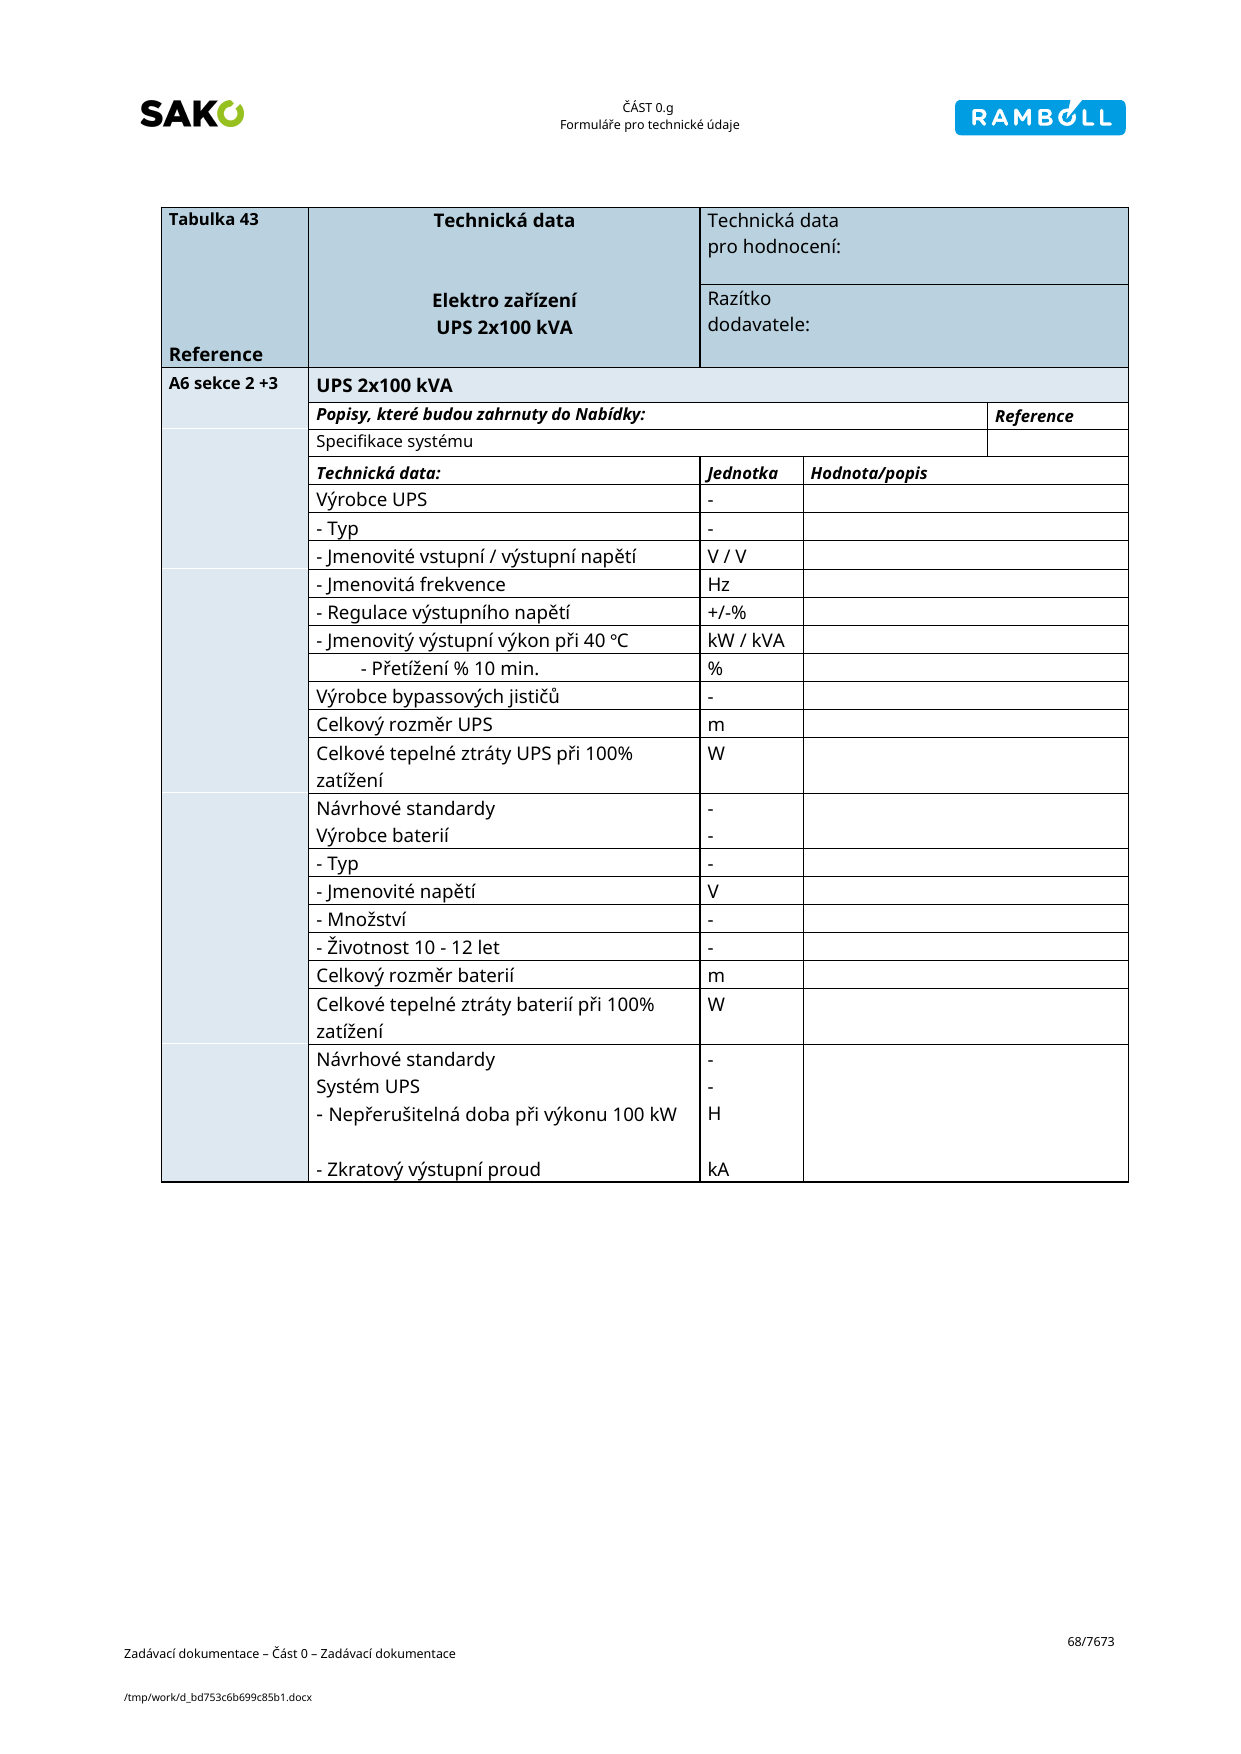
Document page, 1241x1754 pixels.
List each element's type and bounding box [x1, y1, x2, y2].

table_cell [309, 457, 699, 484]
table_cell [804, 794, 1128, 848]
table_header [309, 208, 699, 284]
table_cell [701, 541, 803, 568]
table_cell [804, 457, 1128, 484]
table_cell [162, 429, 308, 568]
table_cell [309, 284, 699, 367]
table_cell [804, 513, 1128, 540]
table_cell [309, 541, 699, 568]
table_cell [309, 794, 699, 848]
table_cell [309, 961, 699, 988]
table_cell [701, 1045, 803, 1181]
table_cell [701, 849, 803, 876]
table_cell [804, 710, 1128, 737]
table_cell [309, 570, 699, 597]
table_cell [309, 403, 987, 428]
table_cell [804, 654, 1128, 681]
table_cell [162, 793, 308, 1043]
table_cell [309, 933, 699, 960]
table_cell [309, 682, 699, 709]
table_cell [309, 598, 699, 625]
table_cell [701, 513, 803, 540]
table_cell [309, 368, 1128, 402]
picture [140, 100, 244, 127]
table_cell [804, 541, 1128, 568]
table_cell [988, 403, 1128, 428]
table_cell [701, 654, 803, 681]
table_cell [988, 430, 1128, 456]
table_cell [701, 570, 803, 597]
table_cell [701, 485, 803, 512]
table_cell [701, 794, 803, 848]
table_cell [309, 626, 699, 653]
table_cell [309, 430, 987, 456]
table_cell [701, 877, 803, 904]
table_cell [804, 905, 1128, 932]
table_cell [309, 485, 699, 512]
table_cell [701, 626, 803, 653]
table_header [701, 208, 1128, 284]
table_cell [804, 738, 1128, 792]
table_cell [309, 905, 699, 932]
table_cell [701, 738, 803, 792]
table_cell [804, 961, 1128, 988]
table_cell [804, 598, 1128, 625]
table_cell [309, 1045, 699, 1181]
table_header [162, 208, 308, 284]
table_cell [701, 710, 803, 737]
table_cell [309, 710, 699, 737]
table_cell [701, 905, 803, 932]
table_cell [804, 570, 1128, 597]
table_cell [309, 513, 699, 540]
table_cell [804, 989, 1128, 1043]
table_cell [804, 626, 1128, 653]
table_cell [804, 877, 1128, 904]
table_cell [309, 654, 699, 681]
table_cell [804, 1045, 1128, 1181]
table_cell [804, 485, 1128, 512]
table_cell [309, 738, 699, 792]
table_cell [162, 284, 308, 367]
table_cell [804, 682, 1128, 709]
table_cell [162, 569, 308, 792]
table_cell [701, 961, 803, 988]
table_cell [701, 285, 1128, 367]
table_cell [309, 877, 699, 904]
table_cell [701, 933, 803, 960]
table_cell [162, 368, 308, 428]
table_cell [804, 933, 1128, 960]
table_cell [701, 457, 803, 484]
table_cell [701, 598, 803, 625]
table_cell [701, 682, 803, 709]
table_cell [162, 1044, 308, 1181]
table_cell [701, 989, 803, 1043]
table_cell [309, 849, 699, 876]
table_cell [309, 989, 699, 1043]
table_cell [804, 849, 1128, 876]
